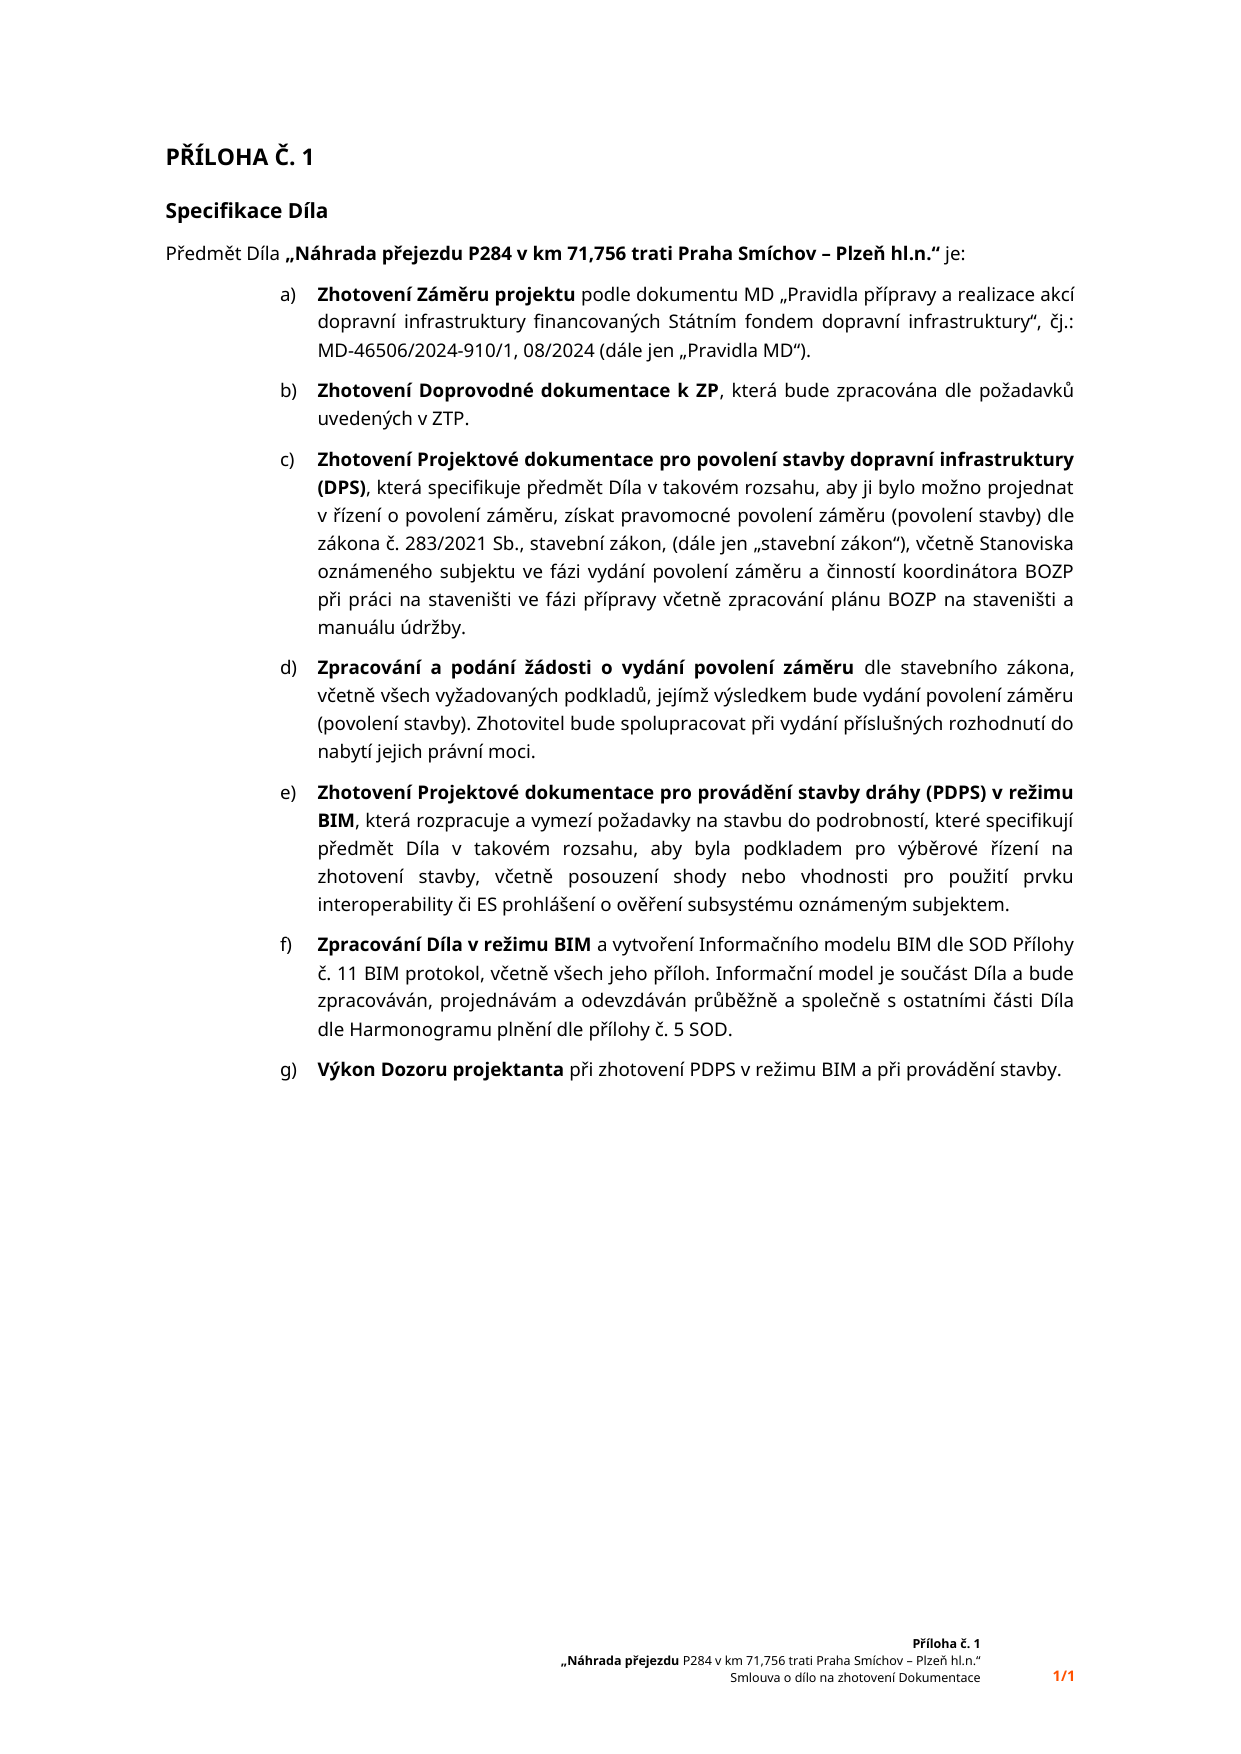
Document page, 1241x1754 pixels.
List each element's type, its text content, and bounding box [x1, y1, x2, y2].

text Příloha č. 1 [165, 141, 1075, 173]
list Zpracování Díla v režimu BIM a vytvoření Informačního modelu BIM dle SOD Přílohy č. 11 BIM protokol, včetně všech jeho příloh. Informační model je součást Díla a bude zpracováván, projednávám a odevzdáván průběžně a společně s ostatními části Díla dle Harmonogramu plnění dle přílohy č. 5 SOD. [280, 932, 1075, 1041]
list Výkon Dozoru projektanta při zhotovení PDPS v režimu BIM a při provádění stavby. [280, 1056, 1075, 1082]
list Předmět Díla „Náhrada přejezdu P284 v km 71,756 trati Praha Smíchov – Plzeň hl.n.“ je: [165, 240, 1075, 266]
list Zpracování a podání žádosti o vydání povolení záměru dle stavebního zákona, včetně všech vyžadovaných podkladů, jejímž výsledkem bude vydání povolení záměru (povolení stavby). Zhotovitel bude spolupracovat při vydání příslušných rozhodnutí do nabytí jejich právní moci. [280, 654, 1075, 764]
list Zhotovení Doprovodné dokumentace k ZP, která bude zpracována dle požadavků uvedených v ZTP. [280, 377, 1075, 431]
list Zhotovení Projektové dokumentace pro provádění stavby dráhy (PDPS) v režimu BIM, která rozpracuje a vymezí požadavky na stavbu do podrobností, které specifikují předmět Díla v takovém rozsahu, aby byla podkladem pro výběrové řízení na zhotovení stavby, včetně posouzení shody nebo vhodnosti pro použití prvku interoperability či ES prohlášení o ověření subsystému oznámeným subjektem. [280, 779, 1075, 917]
text Specifikace Díla [165, 197, 1075, 225]
list Zhotovení Záměru projektu podle dokumentu MD „Pravidla přípravy a realizace akcí dopravní infrastruktury financovaných Státním fondem dopravní infrastruktury“, čj.: MD-46506/2024-910/1, 08/2024 (dále jen „Pravidla MD“). [280, 281, 1075, 362]
list Zhotovení Projektové dokumentace pro povolení stavby dopravní infrastruktury (DPS), která specifikuje předmět Díla v takovém rozsahu, aby ji bylo možno projednat v řízení o povolení záměru, získat pravomocné povolení záměru (povolení stavby) dle zákona č. 283/2021 Sb., stavební zákon, (dále jen „stavební zákon“), včetně Stanoviska oznámeného subjektu ve fázi vydání povolení záměru a činností koordinátora BOZP při práci na staveništi ve fázi přípravy včetně zpracování plánu BOZP na staveništi a manuálu údržby. [280, 446, 1075, 639]
